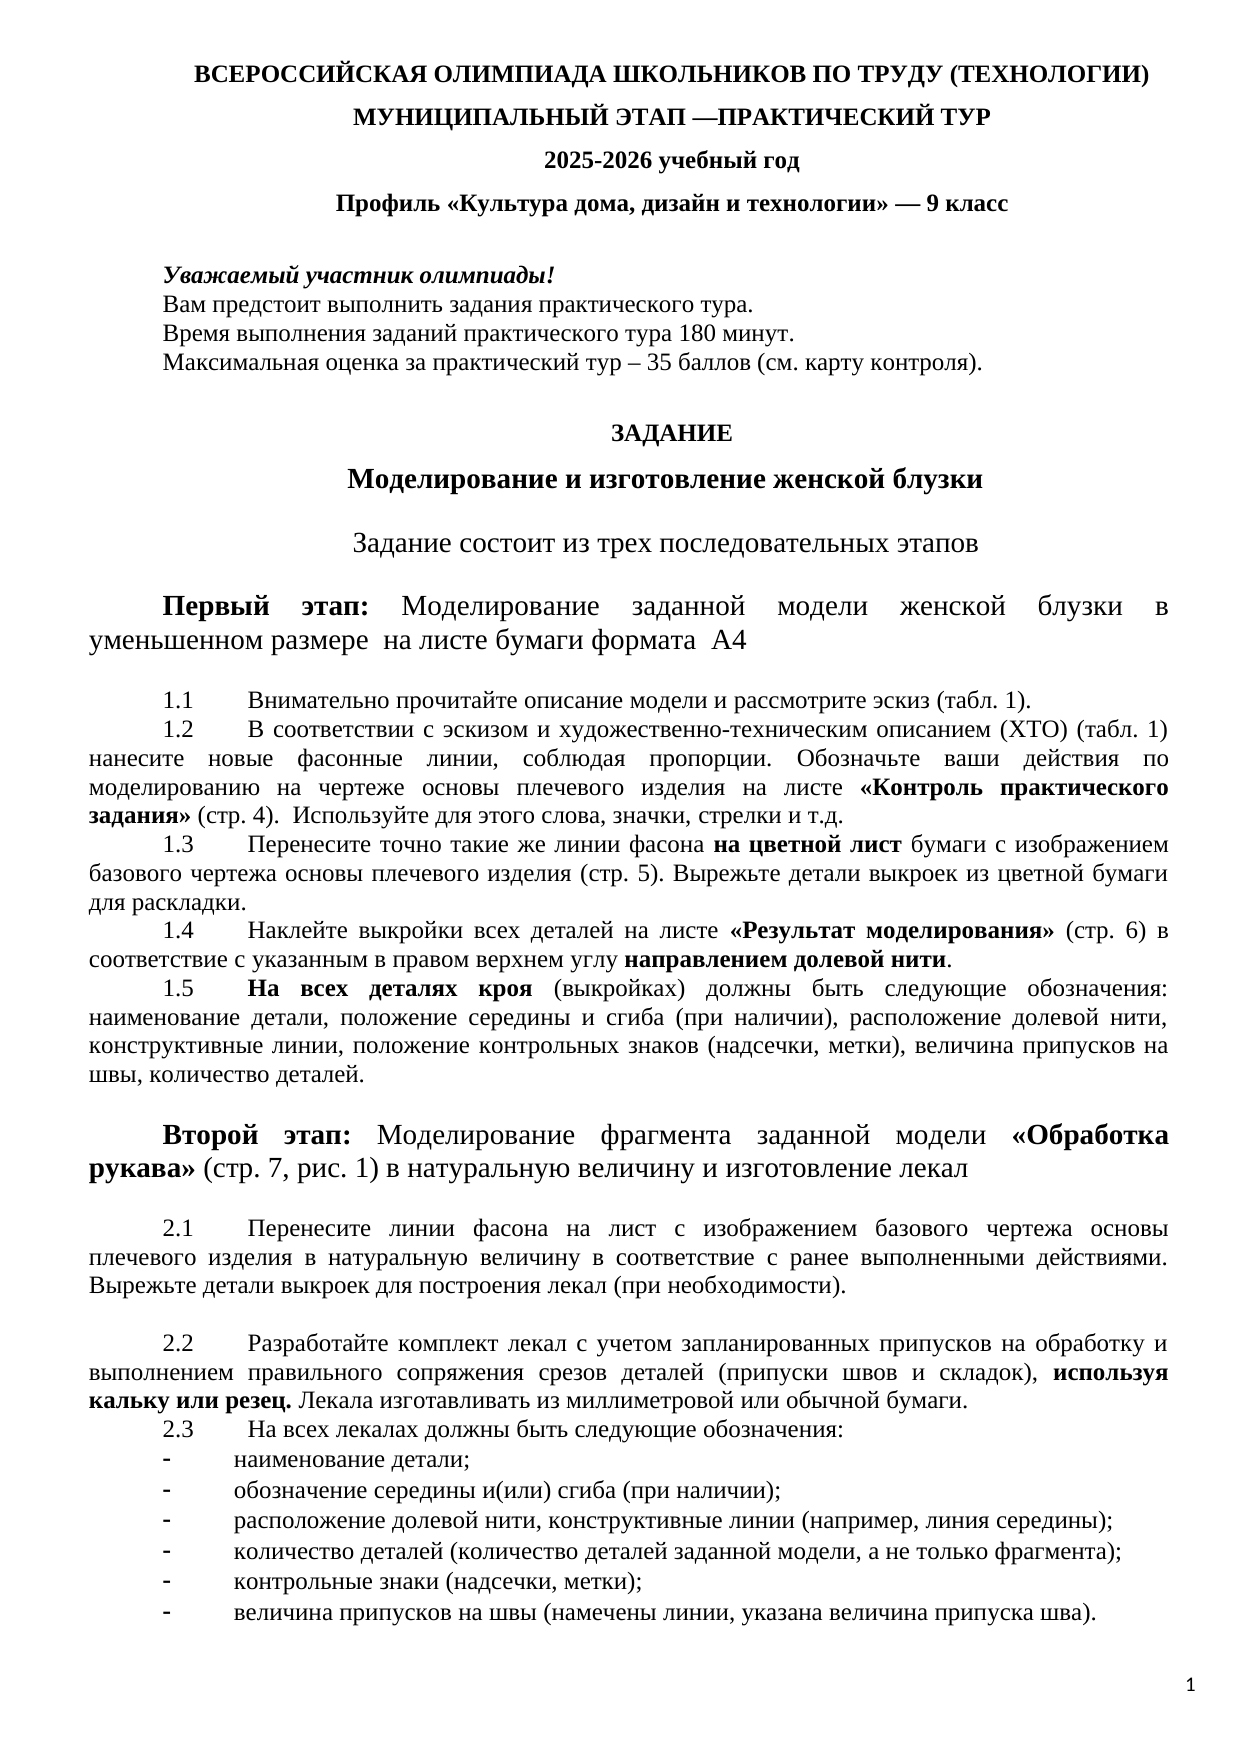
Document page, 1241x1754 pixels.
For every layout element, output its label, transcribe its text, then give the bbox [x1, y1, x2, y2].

list расположение долевой нити, конструктивные линии (например, линия середины); [89, 1504, 1181, 1535]
text 2025-2026 учебный год [89, 145, 1181, 174]
list наименование детали; [89, 1443, 1181, 1473]
text Время выполнения заданий практического тура 180 минут. [89, 318, 1181, 347]
list На всех деталях кроя (выкройках) должны быть следующие обозначения: наименование детали, положение середины и сгиба (при наличии), расположение долевой нити, конструктивные линии, положение контрольных знаков (надсечки, метки), величина припусков на швы, количество деталей. [89, 973, 1169, 1088]
list Внимательно прочитайте описание модели и рассмотрите эскиз (табл. 1). [89, 685, 1181, 714]
list В соответствии с эскизом и художественно-техническим описанием (ХТО) (табл. 1) нанесите новые фасонные линии, соблюдая пропорции. Обозначьте ваши действия по моделированию на чертеже основы плечевого изделия на листе «Контроль практического задания» (стр. 4). Используйте для этого слова, значки, стрелки и т.д. [89, 714, 1169, 829]
list На всех лекалах должны быть следующие обозначения: [89, 1414, 1181, 1443]
text Вам предстоит выполнить задания практического тура. [89, 289, 1181, 318]
subtitle Моделирование и изготовление женской блузки [89, 462, 1168, 495]
list обозначение середины и(или) сгиба (при наличии); [89, 1473, 1181, 1504]
text Профиль «Культура дома, дизайн и технологии» ― 9 класс [89, 188, 1181, 217]
text Максимальная оценка за практический тур – 35 баллов (см. карту контроля). [89, 347, 1181, 375]
list Перенесите точно такие же линии фасона на цветной лист бумаги с изображением базового чертежа основы плечевого изделия (стр. 5). Вырежьте детали выкроек из цветной бумаги для раскладки. [89, 829, 1169, 916]
text Первый этап: Моделирование заданной модели женской блузки в уменьшенном размере на листе бумаги формата А4 [89, 588, 1169, 656]
text МУНИЦИПАЛЬНЫЙ ЭТАП ―ПРАКТИЧЕСКИЙ ТУР [89, 102, 1181, 131]
text ВСЕРОССИЙСКАЯ ОЛИМПИАДА ШКОЛЬНИКОВ ПО ТРУДУ (ТЕХНОЛОГИИ) [89, 59, 1181, 88]
text Задание состоит из трех последовательных этапов [89, 525, 1168, 558]
list Наклейте выкройки всех деталей на листе «Результат моделирования» (стр. 6) в соответствие с указанным в правом верхнем углу направлением долевой нити. [89, 916, 1169, 973]
list контрольные знаки (надсечки, метки); [89, 1565, 1181, 1596]
list величина припусков на швы (намечены линии, указана величина припуска шва). [89, 1596, 1181, 1626]
text Второй этап: Моделирование фрагмента заданной модели «Обработка рукава» (стр. 7, рис. 1) в натуральную величину и изготовление лекал [89, 1117, 1169, 1184]
text Уважаемый участник олимпиады! [89, 260, 1181, 289]
text ЗАДАНИЕ [89, 418, 1181, 447]
list Перенесите линии фасона на лист с изображением базового чертежа основы плечевого изделия в натуральную величину в соответствие с ранее выполненными действиями. Вырежьте детали выкроек для построения лекал (при необходимости). [89, 1213, 1169, 1299]
list Разработайте комплект лекал с учетом запланированных припусков на обработку и выполнением правильного сопряжения срезов деталей (припуски швов и складок), используя кальку или резец. Лекала изготавливать из миллиметровой или обычной бумаги. [89, 1328, 1169, 1414]
list количество деталей (количество деталей заданной модели, а не только фрагмента); [89, 1535, 1181, 1565]
